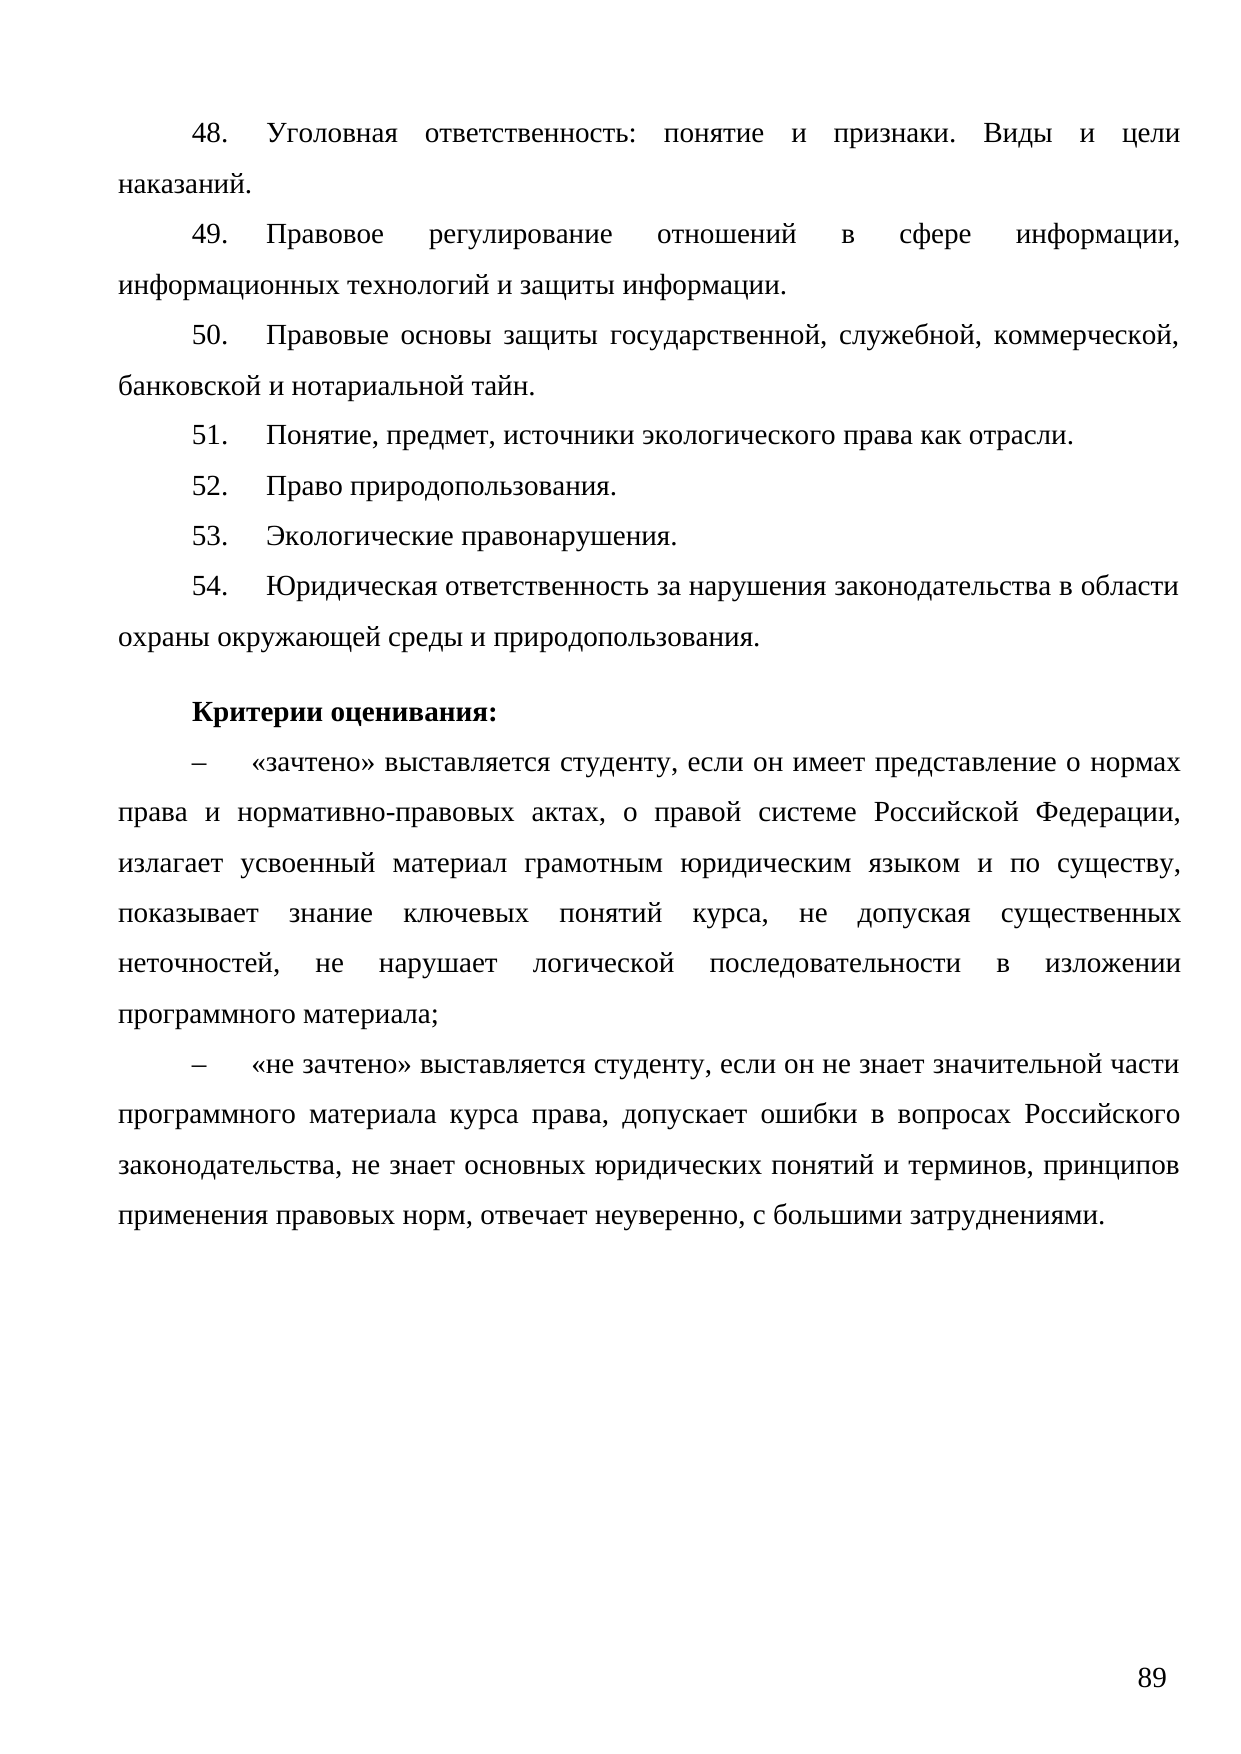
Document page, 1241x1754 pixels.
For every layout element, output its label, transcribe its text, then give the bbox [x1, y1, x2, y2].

list Юридическая ответственность за нарушения законодательства в области охраны окружающей среды и природопользования. [118, 568, 1181, 652]
list Правовые основы защиты государственной, служебной, коммерческой, банковской и нотариальной тайн. [118, 317, 1182, 401]
list «не зачтено» выставляется студенту, если он не знает значительной части программного материала курса права, допускает ошибки в вопросах Российского законодательства, не знает основных юридических понятий и терминов, принципов применения правовых норм, отвечает неуверенно, с большими затруднениями. [118, 1046, 1181, 1231]
list Право природопользования. [192, 468, 1198, 501]
subtitle Критерии оценивания: [192, 694, 1198, 728]
list Уголовная ответственность: понятие и признаки. Виды и цели наказаний. [118, 115, 1181, 199]
list Экологические правонарушения. [192, 518, 1198, 551]
list Правовое регулирование отношений в сфере информации, информационных технологий и защиты информации. [118, 217, 1181, 300]
list Понятие, предмет, источники экологического права как отрасли. [192, 418, 1198, 451]
list «зачтено» выставляется студенту, если он имеет представление о нормах права и нормативно-правовых актах, о правой системе Российской Федерации, излагает усвоенный материал грамотным юридическим языком и по существу, показывает знание ключевых понятий курса, не допуская существенных неточностей, не нарушает логической последовательности в изложении программного материала; [118, 744, 1181, 1029]
